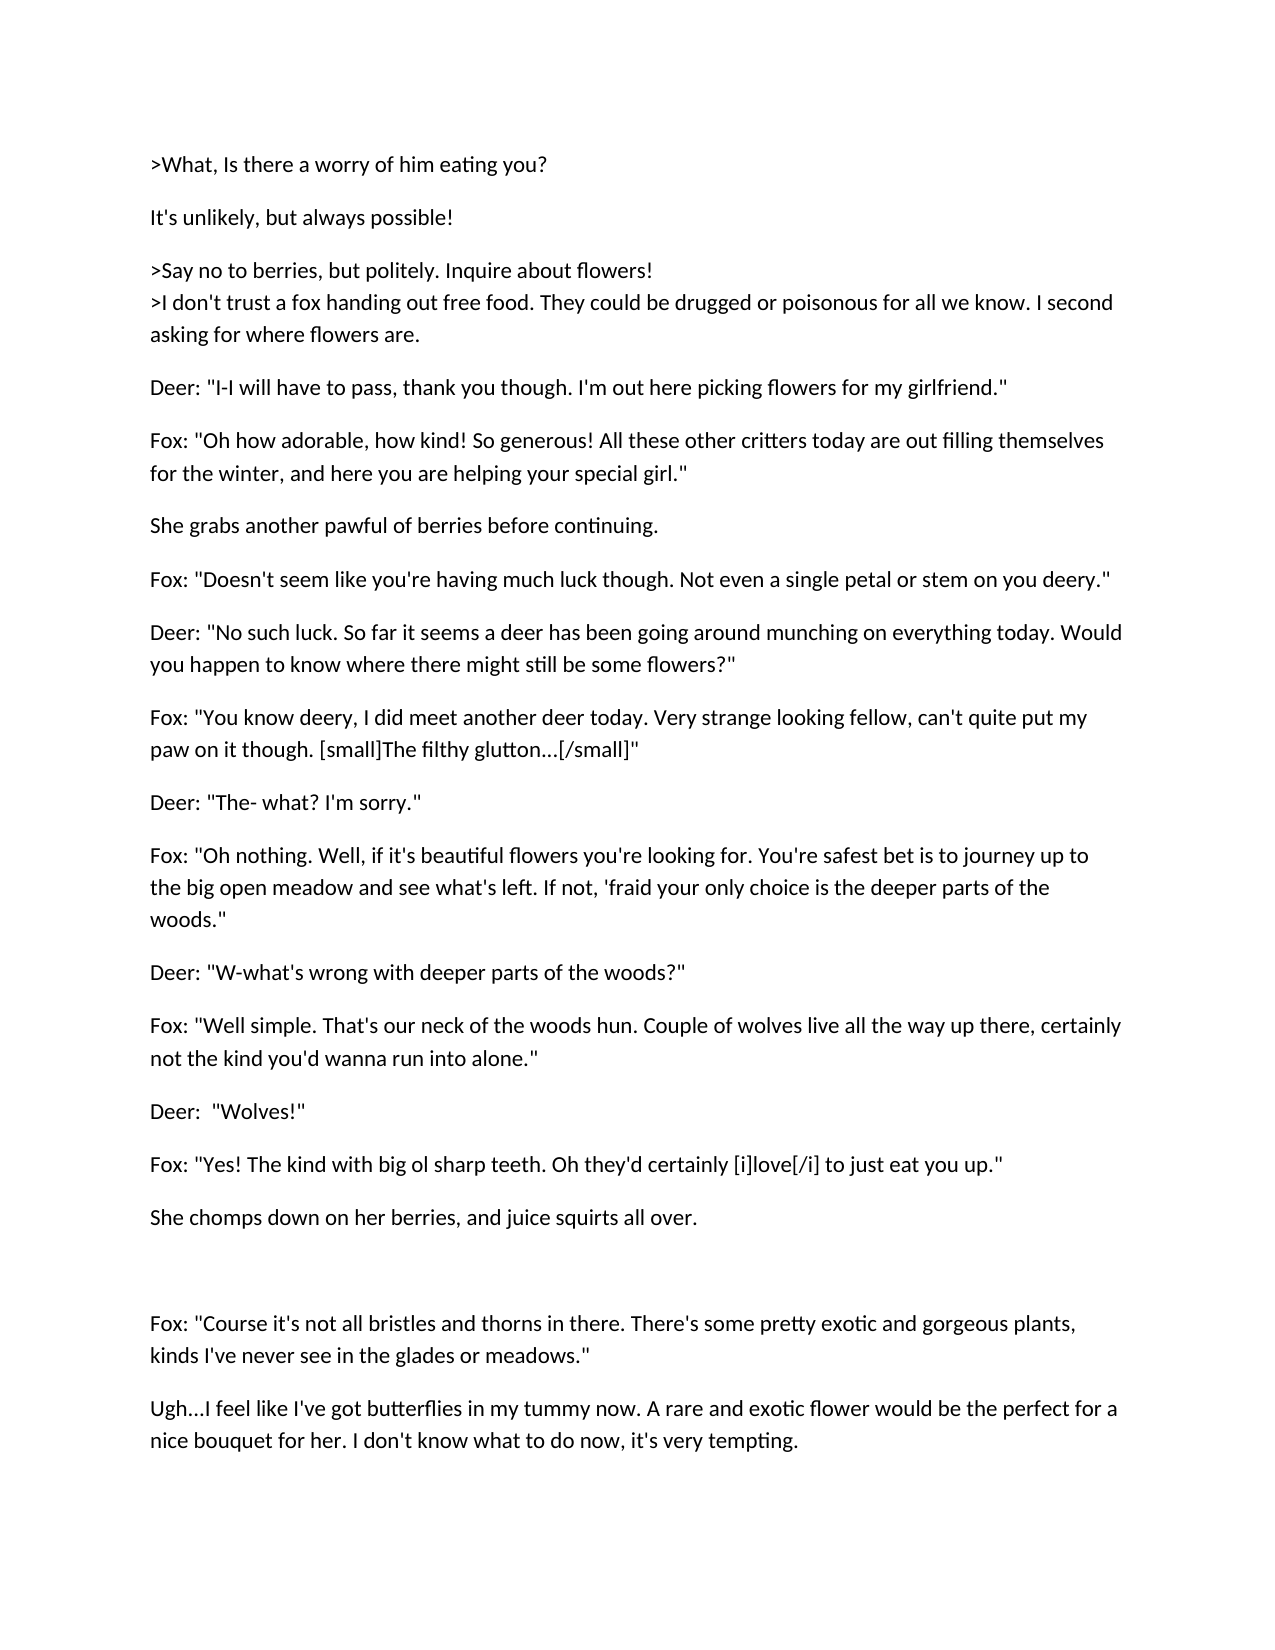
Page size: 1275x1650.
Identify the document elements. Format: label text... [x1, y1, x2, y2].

text Fox: "Well simple. That's our neck of the woods hun. Couple of wolves live all the way up there, certainly not the kind you'd wanna run into alone." [150, 1012, 1125, 1072]
text >Say no to berries, but politely. Inquire about flowers! >I don't trust a fox handing out free food. They could be drugged or poisonous for all we know. I second asking for where flowers are. [150, 256, 1125, 348]
text Deer: "I-I will have to pass, thank you though. I'm out here picking flowers for my girlfriend." [150, 373, 1125, 401]
text It's unlikely, but always possible! [150, 203, 1125, 231]
text Fox: "Doesn't seem like you're having much luck though. Not even a single petal or stem on you deery." [150, 565, 1125, 593]
text Fox: "You know deery, I did meet another deer today. Very strange looking fellow, can't quite put my paw on it though. [small]The filthy glutton...[/small]" [150, 703, 1125, 763]
text She chomps down on her berries, and juice squirts all over. [150, 1203, 1125, 1231]
text Ugh...I feel like I've got butterflies in my tummy now. A rare and exotic flower would be the perfect for a nice bouquet for her. I don't know what to do now, it's very tempting. [150, 1394, 1125, 1454]
text Fox: "Course it's not all bristles and thorns in there. There's some pretty exotic and gorgeous plants, kinds I've never see in the glades or meadows." [150, 1309, 1125, 1369]
text Deer: "No such luck. So far it seems a deer has been going around munching on everything today. Would you happen to know where there might still be some flowers?" [150, 618, 1125, 678]
text She grabs another pawful of berries before continuing. [150, 512, 1125, 540]
text >What, Is there a worry of him eating you? [150, 150, 1125, 178]
text Deer: "The- what? I'm sorry." [150, 788, 1125, 816]
text Fox: "Oh nothing. Well, if it's beautiful flowers you're looking for. You're safest bet is to journey up to the big open meadow and see what's left. If not, 'fraid your only choice is the deeper parts of the woods." [150, 841, 1125, 933]
text Fox: "Oh how adorable, how kind! So generous! All these other critters today are out filling themselves for the winter, and here you are helping your special girl." [150, 426, 1125, 487]
text Deer: "Wolves!" [150, 1097, 1125, 1125]
text Fox: "Yes! The kind with big ol sharp teeth. Oh they'd certainly [i]love[/i] to just eat you up." [150, 1150, 1125, 1178]
text Deer: "W-what's wrong with deeper parts of the woods?" [150, 958, 1125, 987]
